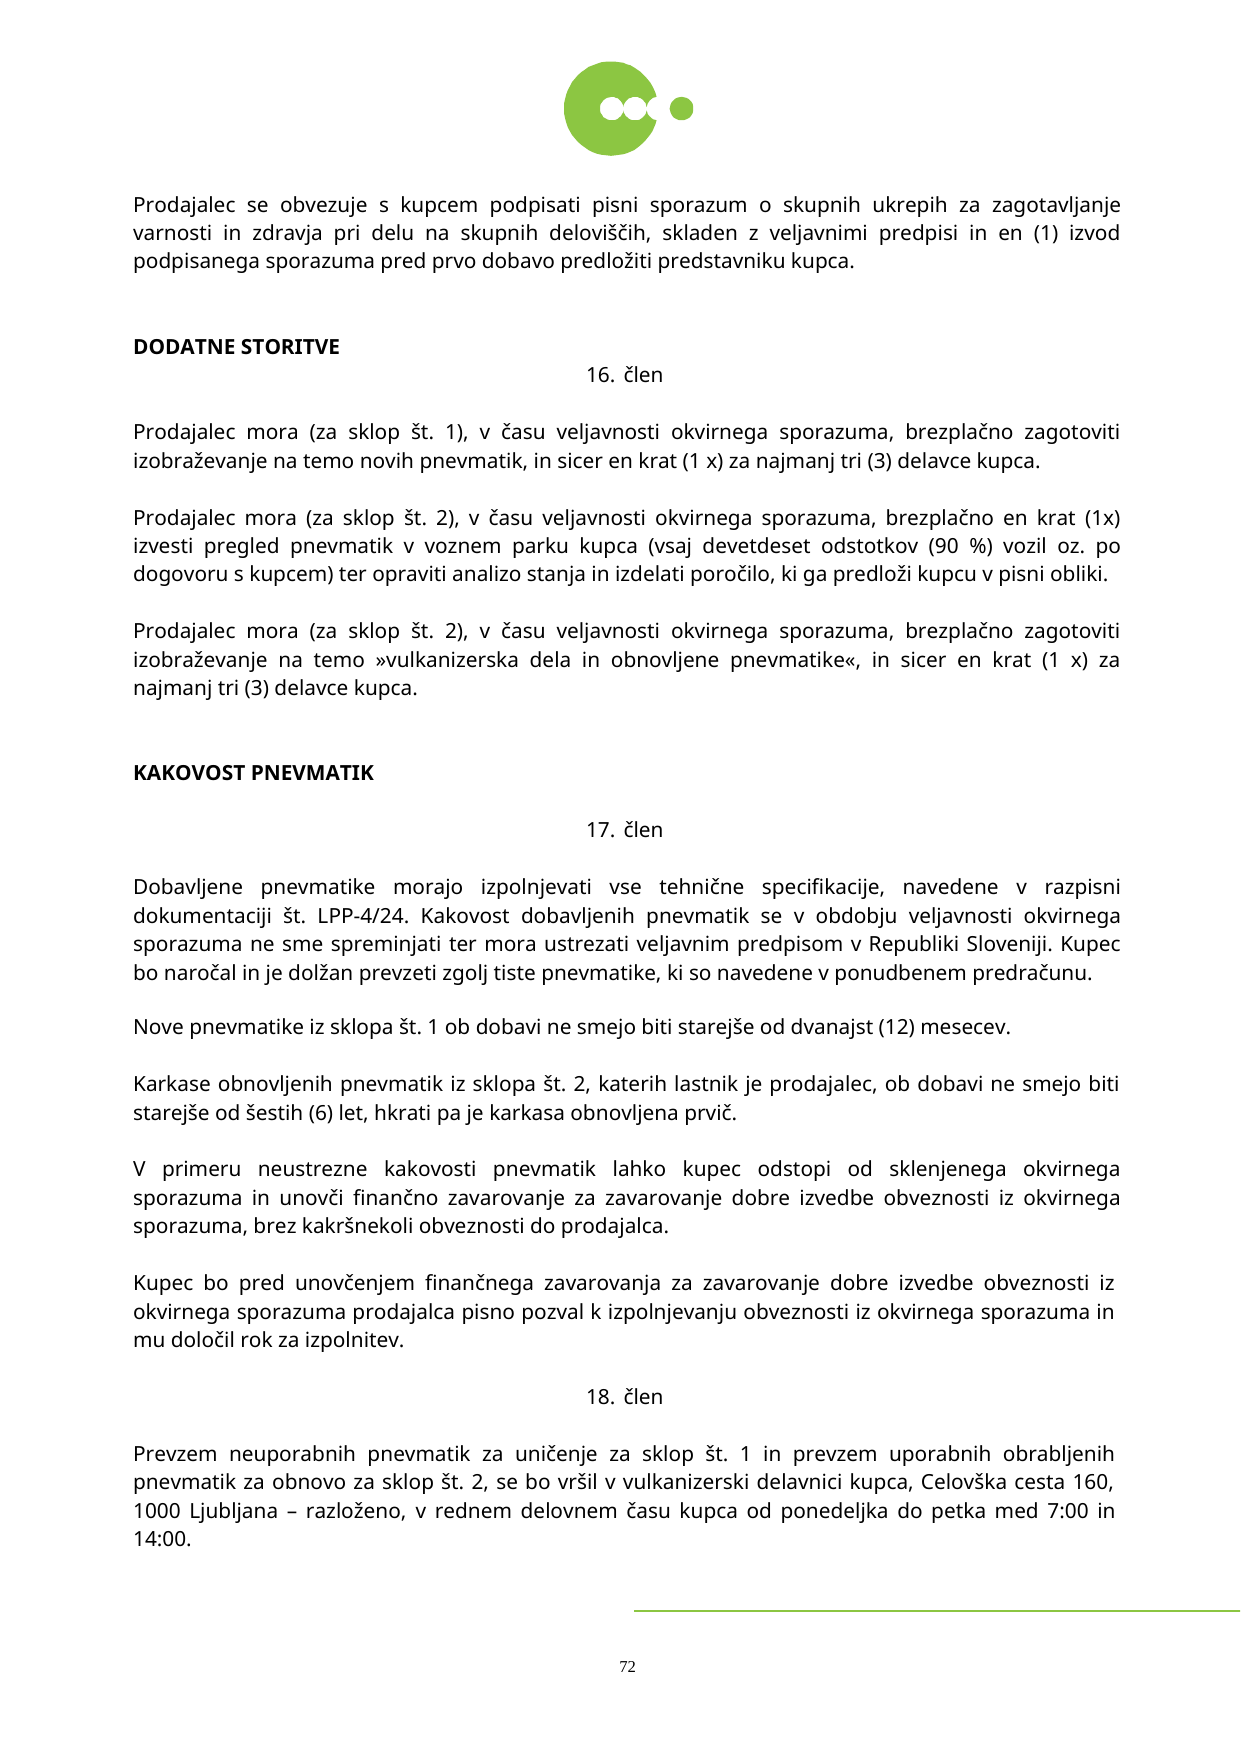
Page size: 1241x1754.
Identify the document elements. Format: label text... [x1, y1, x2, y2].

text DODATNE STORITVE [133, 332, 1122, 360]
text Kupec bo pred unovčenjem finančnega zavarovanja za zavarovanje dobre izvedbe obveznosti iz okvirnega sporazuma prodajalca pisno pozval k izpolnjevanju obveznosti iz okvirnega sporazuma in mu določil rok za izpolnitev. [133, 1268, 1116, 1354]
text Prodajalec mora (za sklop št. 2), v času veljavnosti okvirnega sporazuma, brezplačno zagotoviti izobraževanje na temo »vulkanizerska dela in obnovljene pnevmatike«, in sicer en krat (1 x) za najmanj tri (3) delavce kupca. [133, 616, 1122, 702]
text Prodajalec mora (za sklop št. 1), v času veljavnosti okvirnega sporazuma, brezplačno zagotoviti izobraževanje na temo novih pnevmatik, in sicer en krat (1 x) za najmanj tri (3) delavce kupca. [133, 417, 1122, 474]
text Prodajalec se obvezuje s kupcem podpisati pisni sporazum o skupnih ukrepih za zagotavljanje varnosti in zdravja pri delu na skupnih deloviščih, skladen z veljavnimi predpisi in en (1) izvod podpisanega sporazuma pred prvo dobavo predložiti predstavniku kupca. [133, 190, 1122, 275]
list člen [133, 360, 1116, 389]
text Prevzem neuporabnih pnevmatik za uničenje za sklop št. 1 in prevzem uporabnih obrabljenih pnevmatik za obnovo za sklop št. 2, se bo vršil v vulkanizerski delavnici kupca, Celovška cesta 160, 1000 Ljubljana – razloženo, v rednem delovnem času kupca od ponedeljka do petka med 7:00 in 14:00. [133, 1439, 1116, 1553]
text Nove pnevmatike iz sklopa št. 1 ob dobavi ne smejo biti starejše od dvanajst (12) mesecev. [133, 1012, 1122, 1041]
list člen [133, 1382, 1116, 1411]
text KAKOVOST PNEVMATIK [133, 758, 1122, 787]
text V primeru neustrezne kakovosti pnevmatik lahko kupec odstopi od sklenjenega okvirnega sporazuma in unovči finančno zavarovanje za zavarovanje dobre izvedbe obveznosti iz okvirnega sporazuma, brez kakršnekoli obveznosti do prodajalca. [133, 1154, 1122, 1240]
text Prodajalec mora (za sklop št. 2), v času veljavnosti okvirnega sporazuma, brezplačno en krat (1x) izvesti pregled pnevmatik v voznem parku kupca (vsaj devetdeset odstotkov (90 %) vozil oz. po dogovoru s kupcem) ter opraviti analizo stanja in izdelati poročilo, ki ga predloži kupcu v pisni obliki. [133, 503, 1122, 588]
text Dobavljene pnevmatike morajo izpolnjevati vse tehnične specifikacije, navedene v razpisni dokumentaciji št. LPP-4/24. Kakovost dobavljenih pnevmatik se v obdobju veljavnosti okvirnega sporazuma ne sme spreminjati ter mora ustrezati veljavnim predpisom v Republiki Sloveniji. Kupec bo naročal in je dolžan prevzeti zgolj tiste pnevmatike, ki so navedene v ponudbenem predračunu. [133, 872, 1122, 986]
text Karkase obnovljenih pnevmatik iz sklopa št. 2, katerih lastnik je prodajalec, ob dobavi ne smejo biti starejše od šestih (6) let, hkrati pa je karkasa obnovljena prvič. [133, 1069, 1122, 1126]
list člen [133, 815, 1116, 844]
